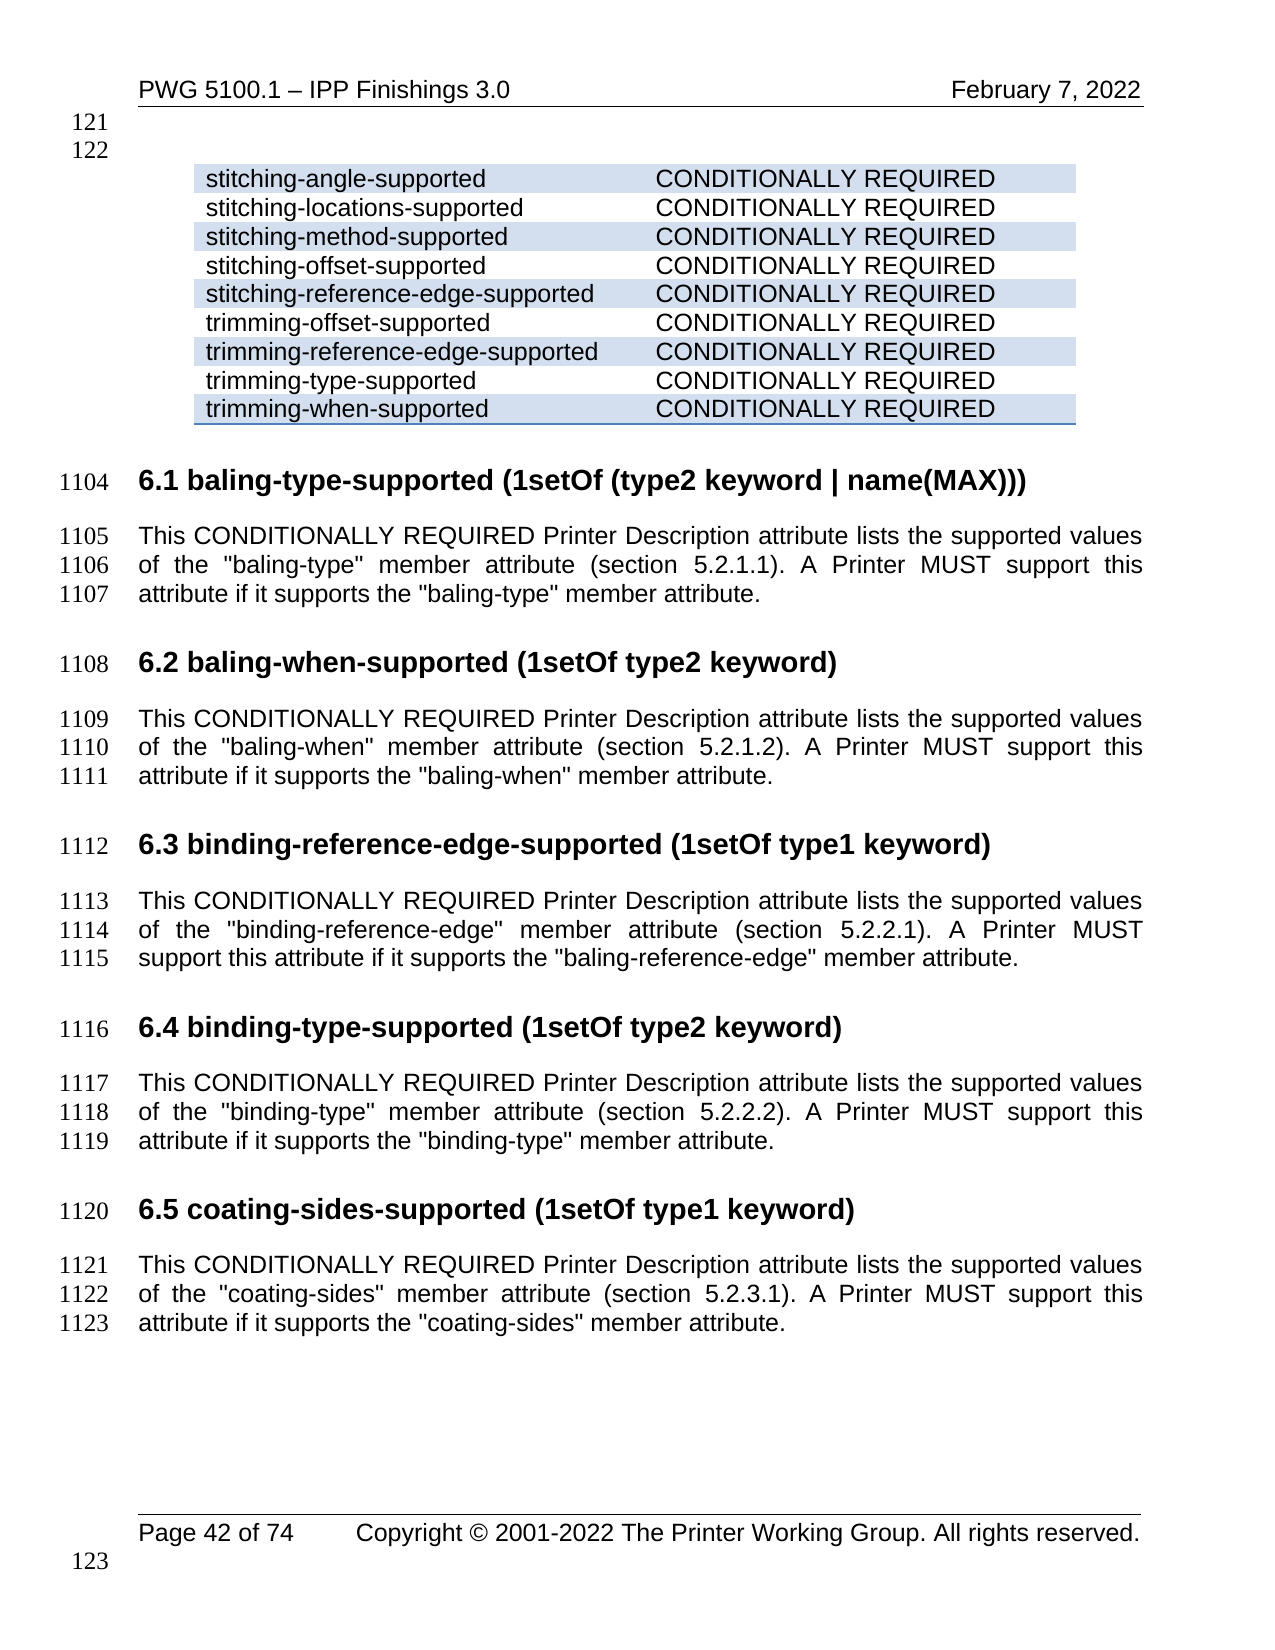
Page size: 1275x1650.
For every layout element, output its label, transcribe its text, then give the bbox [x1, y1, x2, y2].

table_cell CONDITIONALLY REQUIRED [644, 337, 1076, 366]
table_cell CONDITIONALLY REQUIRED [644, 308, 1076, 337]
text This CONDITIONALLY REQUIRED Printer Description attribute lists the supported values of the "binding-type" member attribute (section 5.2.2.2). A Printer MUST support this attribute if it supports the "binding-type" member attribute. [138, 1068, 1144, 1154]
table_cell trimming-reference-edge-supported [194, 337, 644, 366]
table_cell trimming-when-supported [194, 394, 644, 423]
text binding-type-supported (1setOf type2 keyword) [138, 1009, 1144, 1043]
text This CONDITIONALLY REQUIRED Printer Description attribute lists the supported values of the "baling-when" member attribute (section 5.2.1.2). A Printer MUST support this attribute if it supports the "baling-when" member attribute. [138, 703, 1144, 790]
table_cell stitching-reference-edge-supported [194, 279, 644, 308]
table_cell stitching-locations-supported [194, 193, 644, 222]
table_cell stitching-offset-supported [194, 251, 644, 279]
table_cell CONDITIONALLY REQUIRED [644, 193, 1076, 222]
table_cell CONDITIONALLY REQUIRED [644, 251, 1076, 279]
text This CONDITIONALLY REQUIRED Printer Description attribute lists the supported values of the "baling-type" member attribute (section 5.2.1.1). A Printer MUST support this attribute if it supports the "baling-type" member attribute. [138, 521, 1144, 607]
table_cell stitching-method-supported [194, 222, 644, 251]
text binding-reference-edge-supported (1setOf type1 keyword) [138, 827, 1144, 861]
table_cell CONDITIONALLY REQUIRED [644, 394, 1076, 423]
table_cell stitching-angle-supported [194, 164, 644, 193]
text baling-when-supported (1setOf type2 keyword) [138, 645, 1144, 678]
text This CONDITIONALLY REQUIRED Printer Description attribute lists the supported values of the "coating-sides" member attribute (section 5.2.3.1). A Printer MUST support this attribute if it supports the "coating-sides" member attribute. [138, 1250, 1144, 1337]
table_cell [644, 164, 1076, 193]
table_cell trimming-type-supported [194, 366, 644, 394]
text coating-sides-supported (1setOf type1 keyword) [138, 1192, 1144, 1225]
table_cell CONDITIONALLY REQUIRED [644, 366, 1076, 394]
text This CONDITIONALLY REQUIRED Printer Description attribute lists the supported values of the "binding-reference-edge" member attribute (section 5.2.2.1). A Printer MUST support this attribute if it supports the "baling-reference-edge" member attribute. [138, 886, 1144, 972]
table_cell CONDITIONALLY REQUIRED [644, 222, 1076, 251]
table_cell CONDITIONALLY REQUIRED [644, 279, 1076, 308]
table_cell trimming-offset-supported [194, 308, 644, 337]
text baling-type-supported (1setOf (type2 keyword | name(MAX))) [138, 463, 1144, 496]
